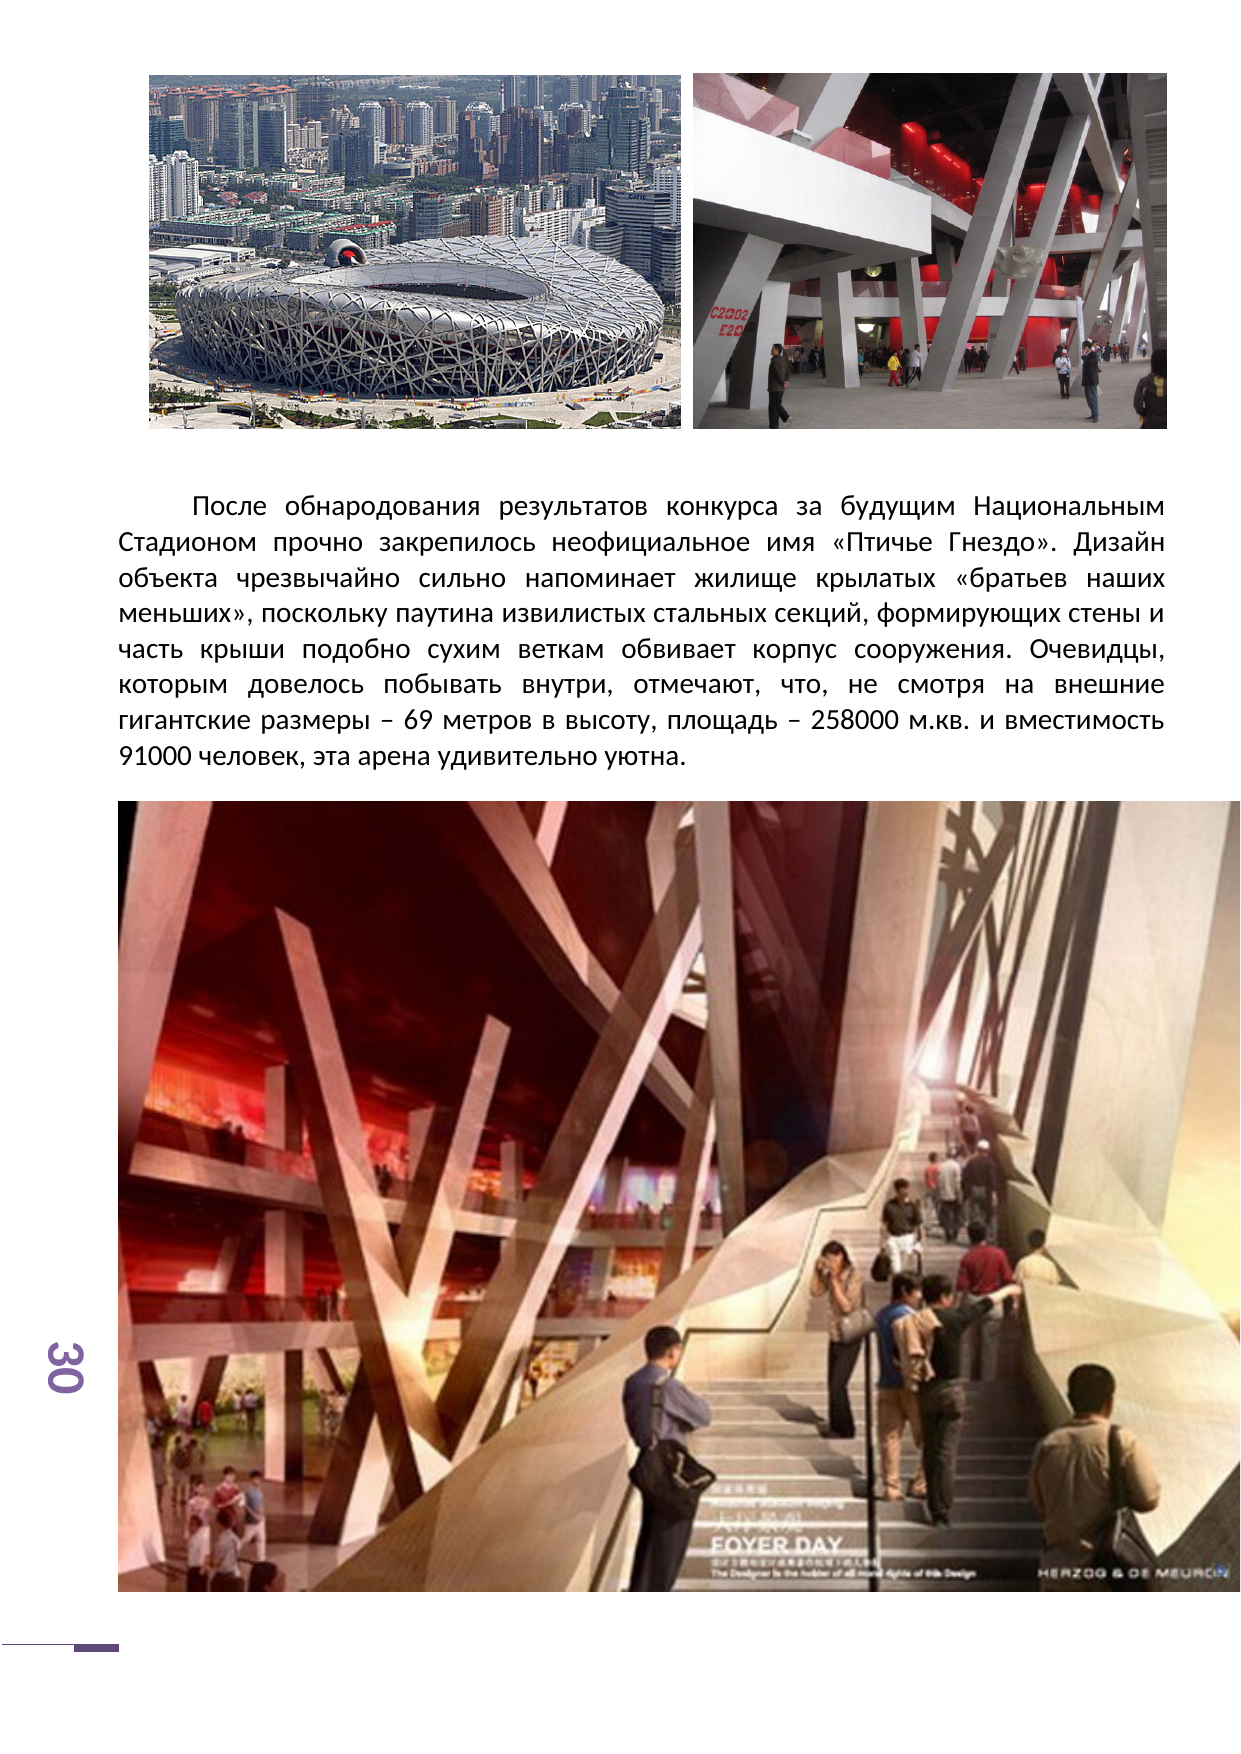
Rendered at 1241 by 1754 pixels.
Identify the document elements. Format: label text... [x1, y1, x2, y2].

picture [118, 801, 1241, 1592]
picture [693, 73, 1167, 429]
picture [149, 75, 681, 429]
text После обнародования результатов конкурса за будущим Национальным Стадионом прочно закрепилось неофициальное имя «Птичье Гнездо». Дизайн объекта чрезвычайно сильно напоминает жилище крылатых «братьев наших меньших», поскольку паутина извилистых стальных секций, формирующих стены и часть крыши подобно сухим веткам обвивает корпус сооружения. Очевидцы, которым довелось побывать внутри, отмечают, что, не смотря на внешние гигантские размеры – 69 метров в высоту, площадь – 258000 м.кв. и вместимость 91000 человек, эта арена удивительно уютна. [118, 487, 1166, 772]
